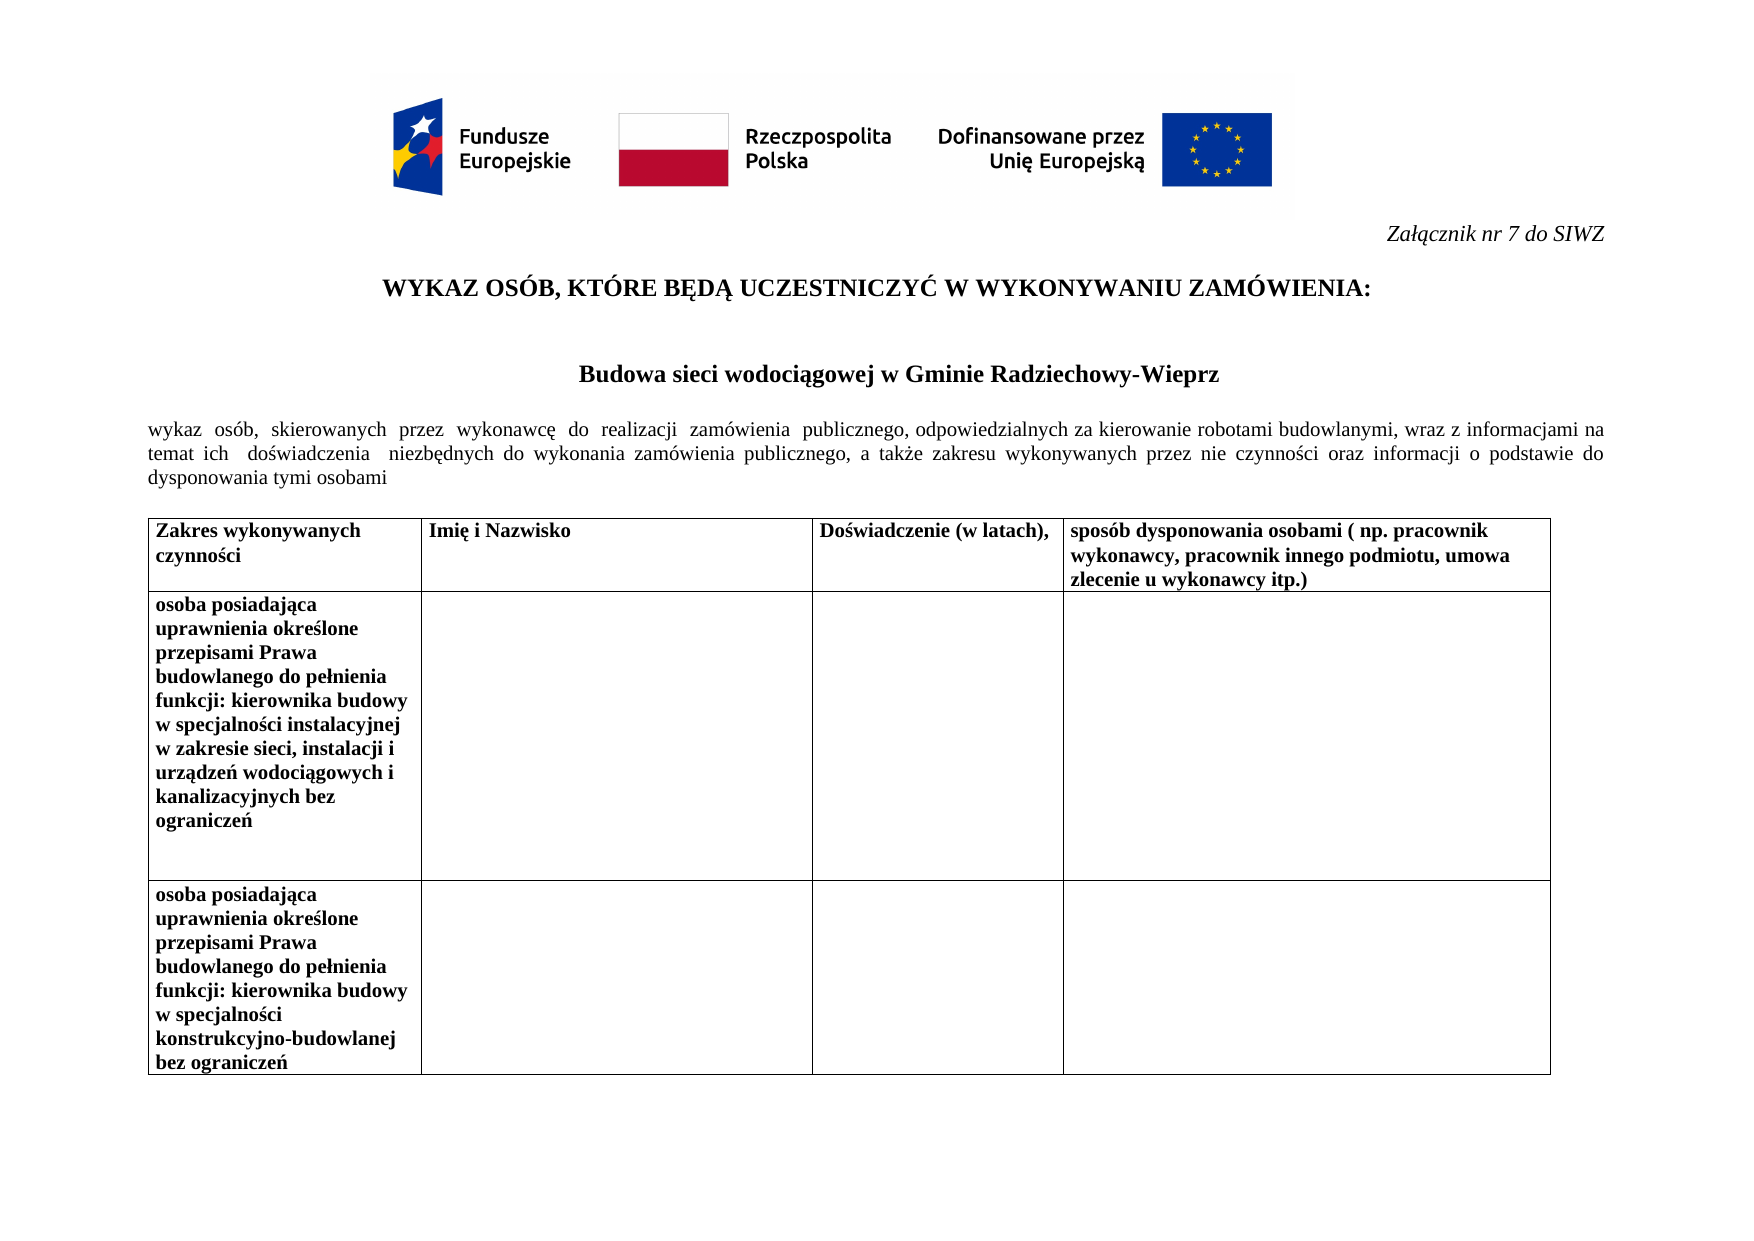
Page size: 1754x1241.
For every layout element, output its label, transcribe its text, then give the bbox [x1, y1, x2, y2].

table_cell [813, 881, 1063, 1074]
picture [369, 73, 1296, 220]
text Budowa sieci wodociągowej w Gminie Radziechowy-Wieprz [192, 359, 1606, 388]
text Załącznik nr 7 do SIWZ [148, 220, 1606, 246]
table_header Zakres wykonywanych czynności [149, 519, 421, 591]
table_cell [813, 592, 1063, 880]
table_cell [422, 881, 812, 1074]
table_header Doświadczenie (w latach), [813, 519, 1063, 591]
table_header Imię i Nazwisko [422, 519, 812, 591]
table_cell [1064, 881, 1550, 1074]
table_cell [1064, 592, 1550, 880]
table_header sposób dysponowania osobami ( np. pracownik wykonawcy, pracownik innego podmiotu, umowa zlecenie u wykonawcy itp.) [1064, 519, 1550, 591]
text wykaz osób, skierowanych przez wykonawcę do realizacji zamówienia publicznego, odpowiedzialnych za kierowanie robotami budowlanymi, wraz z informacjami na temat ich doświadczenia niezbędnych do wykonania zamówienia publicznego, a także zakresu wykonywanych przez nie czynności oraz informacji o podstawie do dysponowania tymi osobami [148, 416, 1606, 489]
text WYKAZ OSÓB, KTÓRE BĘDĄ UCZESTNICZYĆ W WYKONYWANIU ZAMÓWIENIA: [148, 273, 1606, 301]
table_cell osoba posiadająca uprawnienia określone przepisami Prawa budowlanego do pełnienia funkcji: kierownika budowy w specjalności instalacyjnej w zakresie sieci, instalacji i urządzeń wodociągowych i kanalizacyjnych bez ograniczeń [149, 592, 421, 880]
table_cell osoba posiadająca uprawnienia określone przepisami Prawa budowlanego do pełnienia funkcji: kierownika budowy w specjalności konstrukcyjno-budowlanej bez ograniczeń [149, 881, 421, 1074]
table_cell [422, 592, 812, 880]
